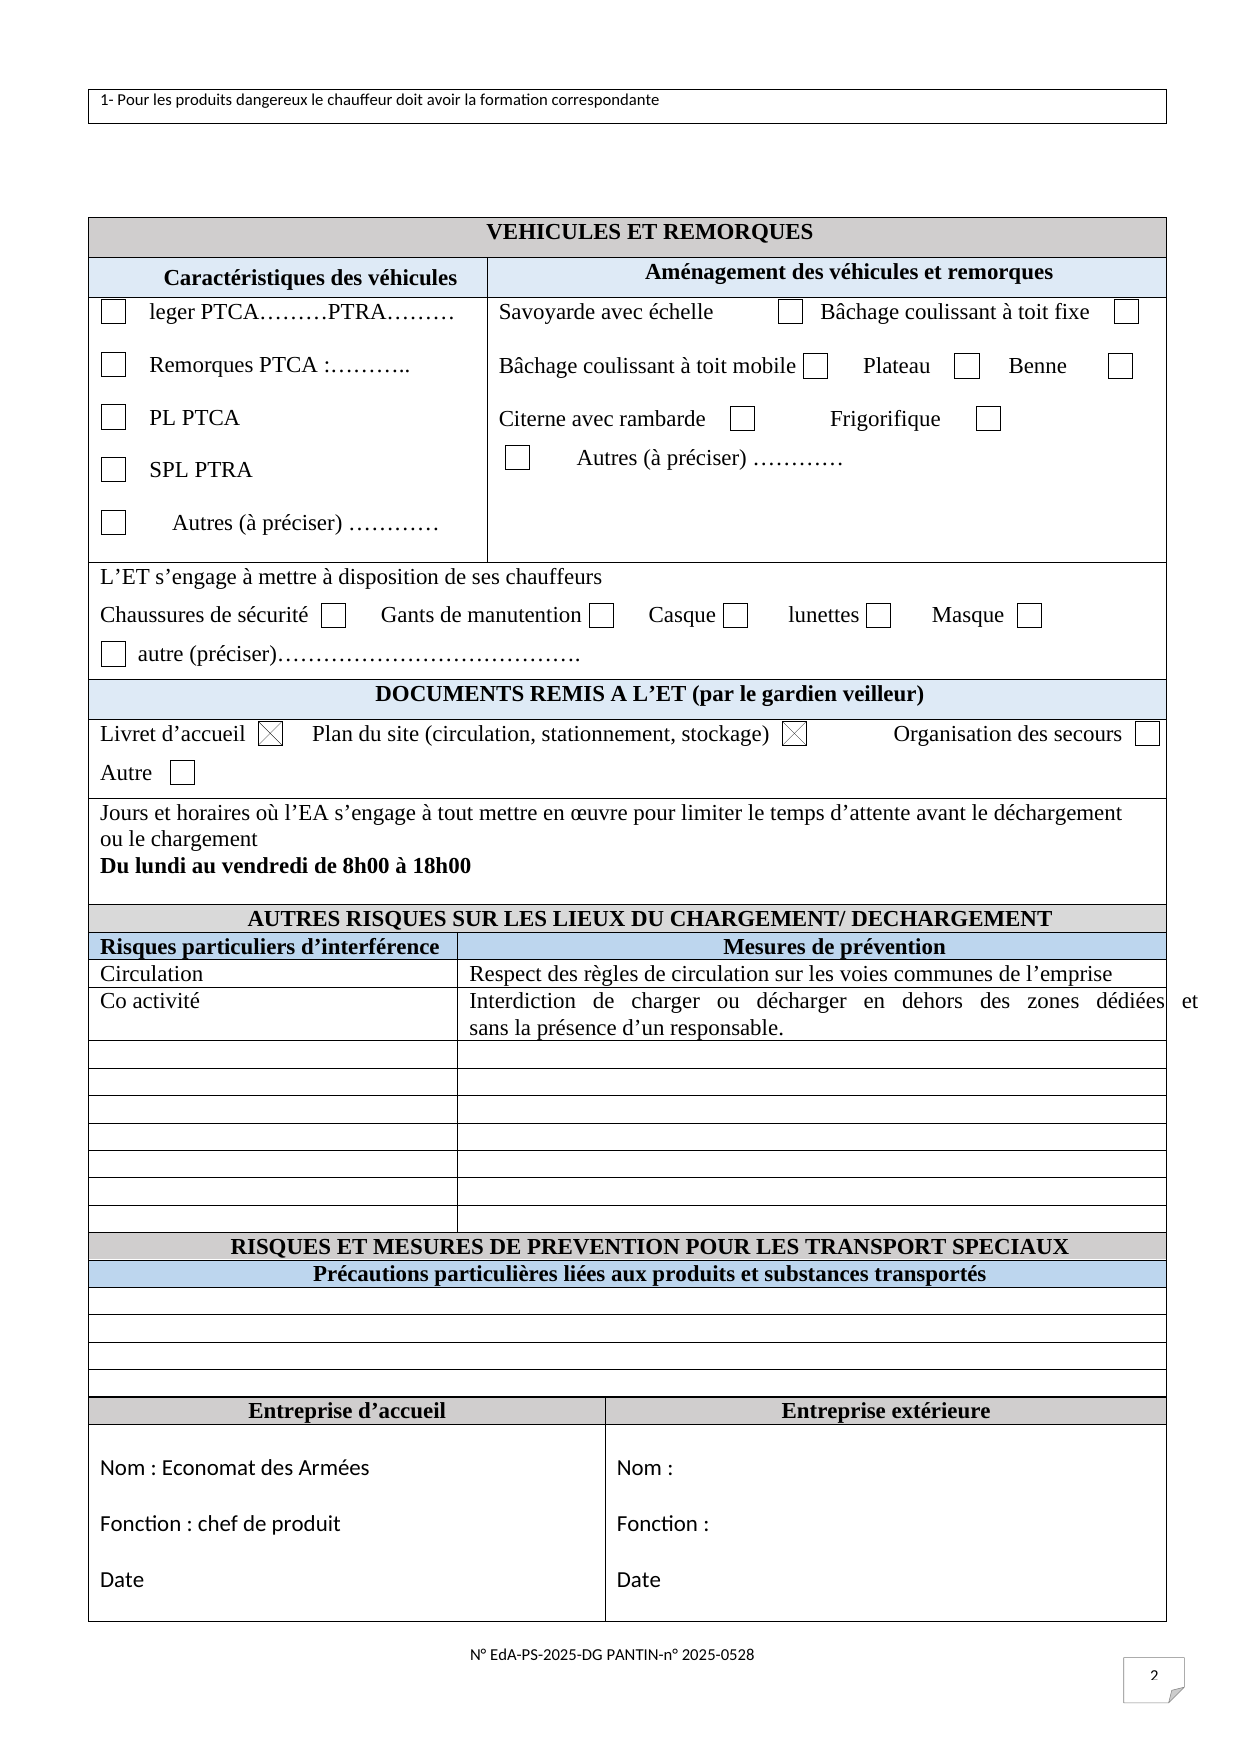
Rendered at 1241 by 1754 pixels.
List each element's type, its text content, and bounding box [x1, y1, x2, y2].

table_cell Circulation [89, 960, 457, 987]
table_cell [89, 1178, 457, 1205]
table_cell [458, 1069, 1166, 1095]
table_cell [89, 1041, 457, 1068]
table_cell [89, 1370, 1166, 1396]
table_cell Aménagement des véhicules et remorques [488, 258, 1166, 297]
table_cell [606, 1425, 1166, 1621]
table_cell Risques particuliers d’interférence [89, 933, 457, 959]
table_cell [89, 1206, 457, 1232]
table_cell [458, 1178, 1166, 1205]
table_cell Entreprise d’accueil [89, 1398, 605, 1424]
table_cell Jours et horaires où l’EA s’engage à tout mettre en œuvre pour limiter le temps d’attente avant le déchargement ou le chargement Du lundi au vendredi de 8h00 à 18h00 [89, 799, 1166, 904]
table_cell AUTRES RISQUES SUR LES LIEUX DU CHARGEMENT/ DECHARGEMENT [89, 905, 1166, 932]
table_cell [89, 1315, 1166, 1342]
table_cell L’ET s’engage à mettre à disposition de ses chauffeurs Chaussures de sécurité Gants de manutention Casque lunettes Masque autre (préciser)…………………………………. [89, 563, 1166, 679]
table_cell [458, 1151, 1166, 1177]
table_cell [458, 1041, 1166, 1068]
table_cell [89, 1425, 605, 1621]
table_cell [89, 1124, 457, 1150]
table_cell Mesures de prévention [458, 933, 1166, 959]
table_cell [89, 1151, 457, 1177]
table_cell RISQUES ET MESURES DE PREVENTION POUR LES TRANSPORT SPECIAUX [89, 1233, 1166, 1259]
table_cell Caractéristiques des véhicules [89, 258, 487, 297]
table_cell [458, 1206, 1166, 1232]
table_cell [89, 1288, 1166, 1314]
table_cell Entreprise extérieure [606, 1398, 1166, 1424]
table_cell Livret d’accueil Plan du site (circulation, stationnement, stockage) Organisation des secours Autre [89, 720, 1166, 798]
table_cell [458, 1124, 1166, 1150]
table_cell [89, 1343, 1166, 1369]
table_cell Respect des règles de circulation sur les voies communes de l’emprise [458, 960, 1166, 987]
table_cell [89, 1069, 457, 1095]
table_cell Interdiction de charger ou décharger en dehors des zones dédiées et sans la présence d’un responsable. [458, 988, 1166, 1040]
table_cell [458, 1096, 1166, 1122]
table_cell [89, 1096, 457, 1122]
table_cell Précautions particulières liées aux produits et substances transportés [89, 1261, 1166, 1287]
table_cell Savoyarde avec échelle Bâchage coulissant à toit fixe Bâchage coulissant à toit mobile Plateau Benne Citerne avec rambarde Frigorifique Autres (à préciser) ………… [488, 298, 1166, 562]
table_cell DOCUMENTS REMIS A L’ET (par le gardien veilleur) [89, 680, 1166, 719]
table_cell leger PTCA………PTRA……… Remorques PTCA :……….. PL PTCA SPL PTRA Autres (à préciser) ………… [89, 298, 487, 562]
table_header VEHICULES ET REMORQUES [89, 218, 1166, 257]
table_cell Co activité [89, 988, 457, 1040]
